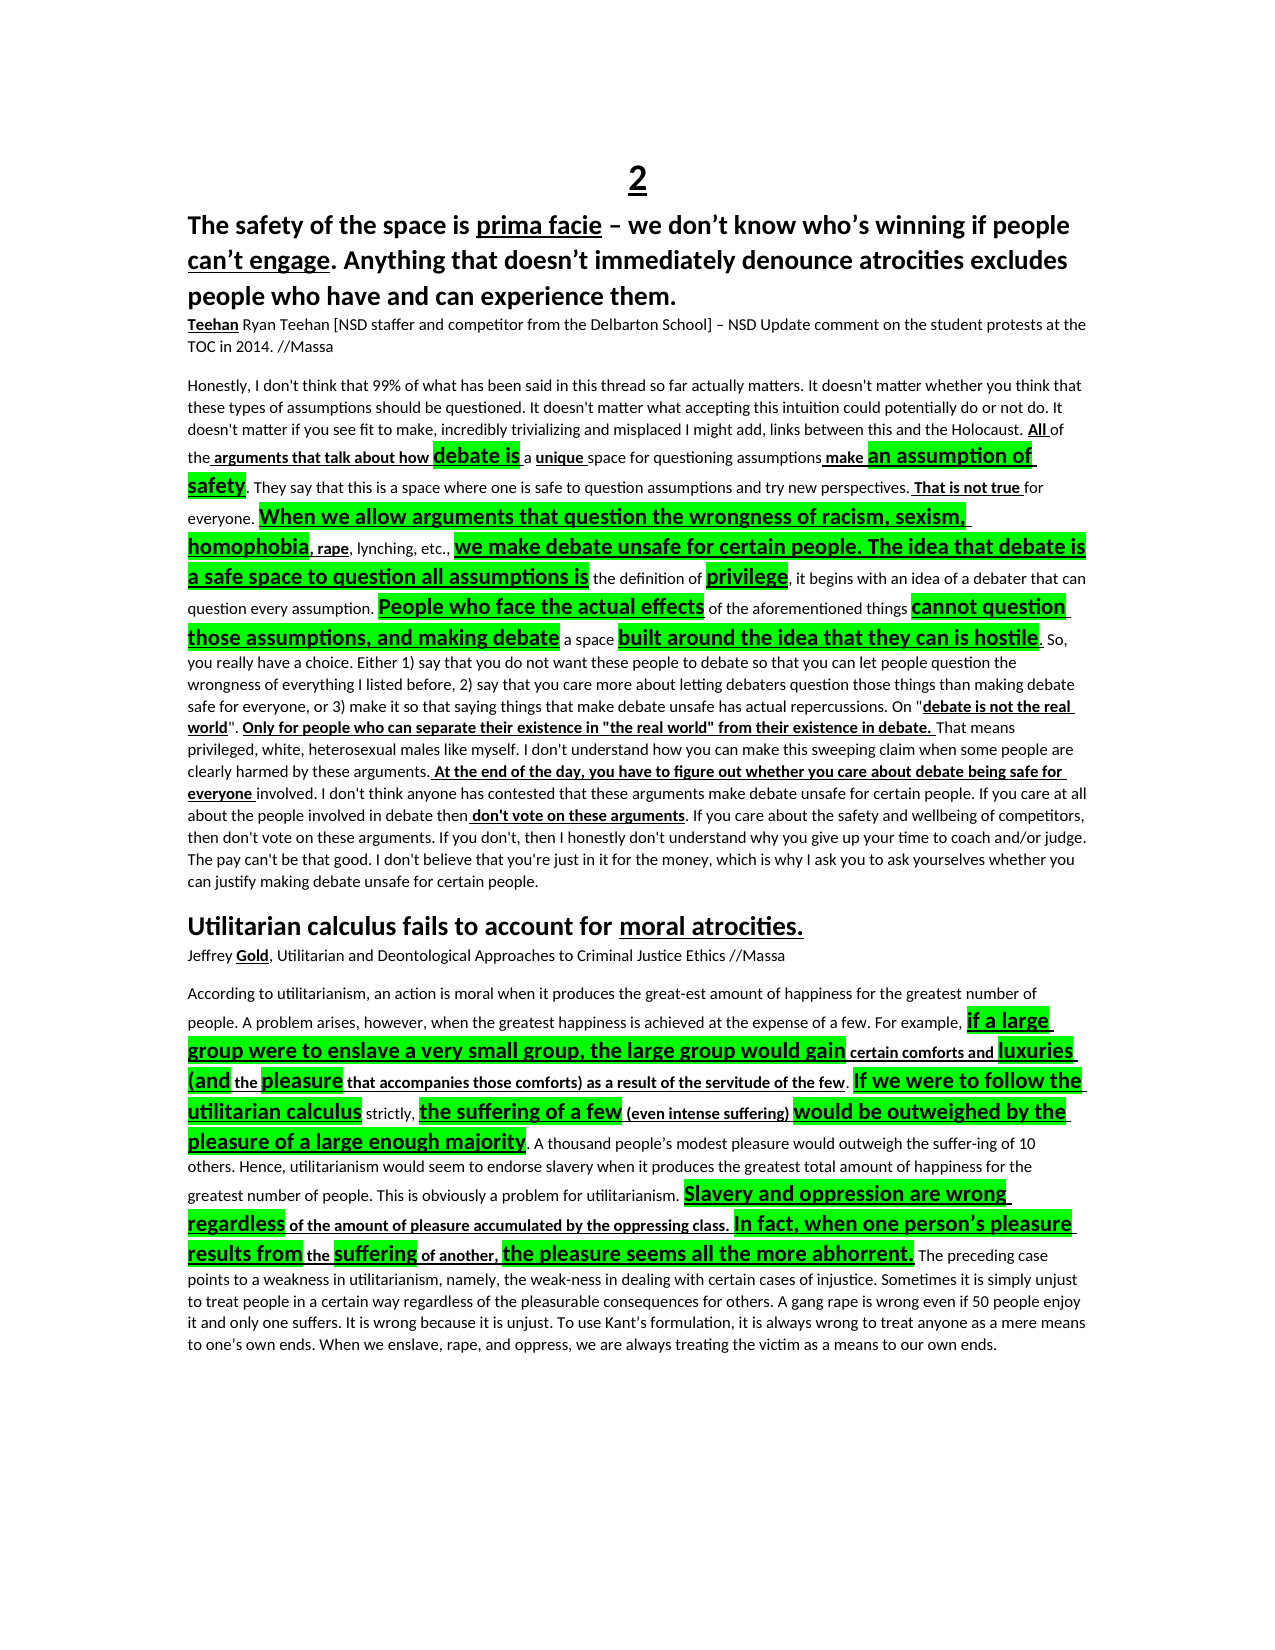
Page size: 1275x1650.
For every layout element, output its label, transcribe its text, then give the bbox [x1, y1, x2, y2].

text Teehan Ryan Teehan [NSD staffer and competitor from the Delbarton School] – NSD Update comment on the student protests at the TOC in 2014. //Massa [187, 315, 1087, 357]
subtitle 2 [187, 154, 1087, 200]
subtitle The safety of the space is prima facie – we don’t know who’s winning if people can’t engage. Anything that doesn’t immediately denounce atrocities excludes people who have and can experience them. [187, 208, 1087, 312]
text Honestly, I don't think that 99% of what has been said in this thread so far actually matters. It doesn't matter whether you think that these types of assumptions should be questioned. It doesn't matter what accepting this intuition could potentially do or not do. It doesn't matter if you see fit to make, incredibly trivializing and misplaced I might add, links between this and the Holocaust. All of the arguments that talk about how debate is a unique space for questioning assumptions make an assumption of safety. They say that this is a space where one is safe to question assumptions and try new perspectives. That is not true for everyone. When we allow arguments that question the wrongness of racism, sexism, homophobia, rape, lynching, etc., we make debate unsafe for certain people. The idea that debate is a safe space to question all assumptions is the definition of privilege, it begins with an idea of a debater that can question every assumption. People who face the actual effects of the aforementioned things cannot question those assumptions, and making debate a space built around the idea that they can is hostile. So, you really have a choice. Either 1) say that you do not want these people to debate so that you can let people question the wrongness of everything I listed before, 2) say that you care more about letting debaters question those things than making debate safe for everyone, or 3) make it so that saying things that make debate unsafe has actual repercussions. On "debate is not the real world". Only for people who can separate their existence in "the real world" from their existence in debate. That means privileged, white, heterosexual males like myself. I don't understand how you can make this sweeping claim when some people are clearly harmed by these arguments. At the end of the day, you have to figure out whether you care about debate being safe for everyone involved. I don't think anyone has contested that these arguments make debate unsafe for certain people. If you care at all about the people involved in debate then don't vote on these arguments. If you care about the safety and wellbeing of competitors, then don't vote on these arguments. If you don't, then I honestly don't understand why you give up your time to coach and/or judge. The pay can't be that good. I don't believe that you're just in it for the money, which is why I ask you to ask yourselves whether you can justify making debate unsafe for certain people. [187, 375, 1087, 891]
subtitle Utilitarian calculus fails to account for moral atrocities. [187, 909, 1087, 942]
text According to utilitarianism, an action is moral when it produces the great-est amount of happiness for the greatest number of people. A problem arises, however, when the greatest happiness is achieved at the expense of a few. For example, if a large group were to enslave a very small group, the large group would gain certain comforts and luxuries (and the pleasure that accompanies those comforts) as a result of the servitude of the few. If we were to follow the utilitarian calculus strictly, the suffering of a few (even intense suffering) would be outweighed by the pleasure of a large enough majority. A thousand people’s modest pleasure would outweigh the suffer-ing of 10 others. Hence, utilitarianism would seem to endorse slavery when it produces the greatest total amount of happiness for the greatest number of people. This is obviously a problem for utilitarianism. Slavery and oppression are wrong regardless of the amount of pleasure accumulated by the oppressing class. In fact, when one person’s pleasure results from the suffering of another, the pleasure seems all the more abhorrent. The preceding case points to a weakness in utilitarianism, namely, the weak-ness in dealing with certain cases of injustice. Sometimes it is simply unjust to treat people in a certain way regardless of the pleasurable consequences for others. A gang rape is wrong even if 50 people enjoy it and only one suffers. It is wrong because it is unjust. To use Kant’s formulation, it is always wrong to treat anyone as a mere means to one’s own ends. When we enslave, rape, and oppress, we are always treating the victim as a means to our own ends. [187, 984, 1087, 1355]
text Jeffrey Gold, Utilitarian and Deontological Approaches to Criminal Justice Ethics //Massa [187, 945, 1087, 965]
